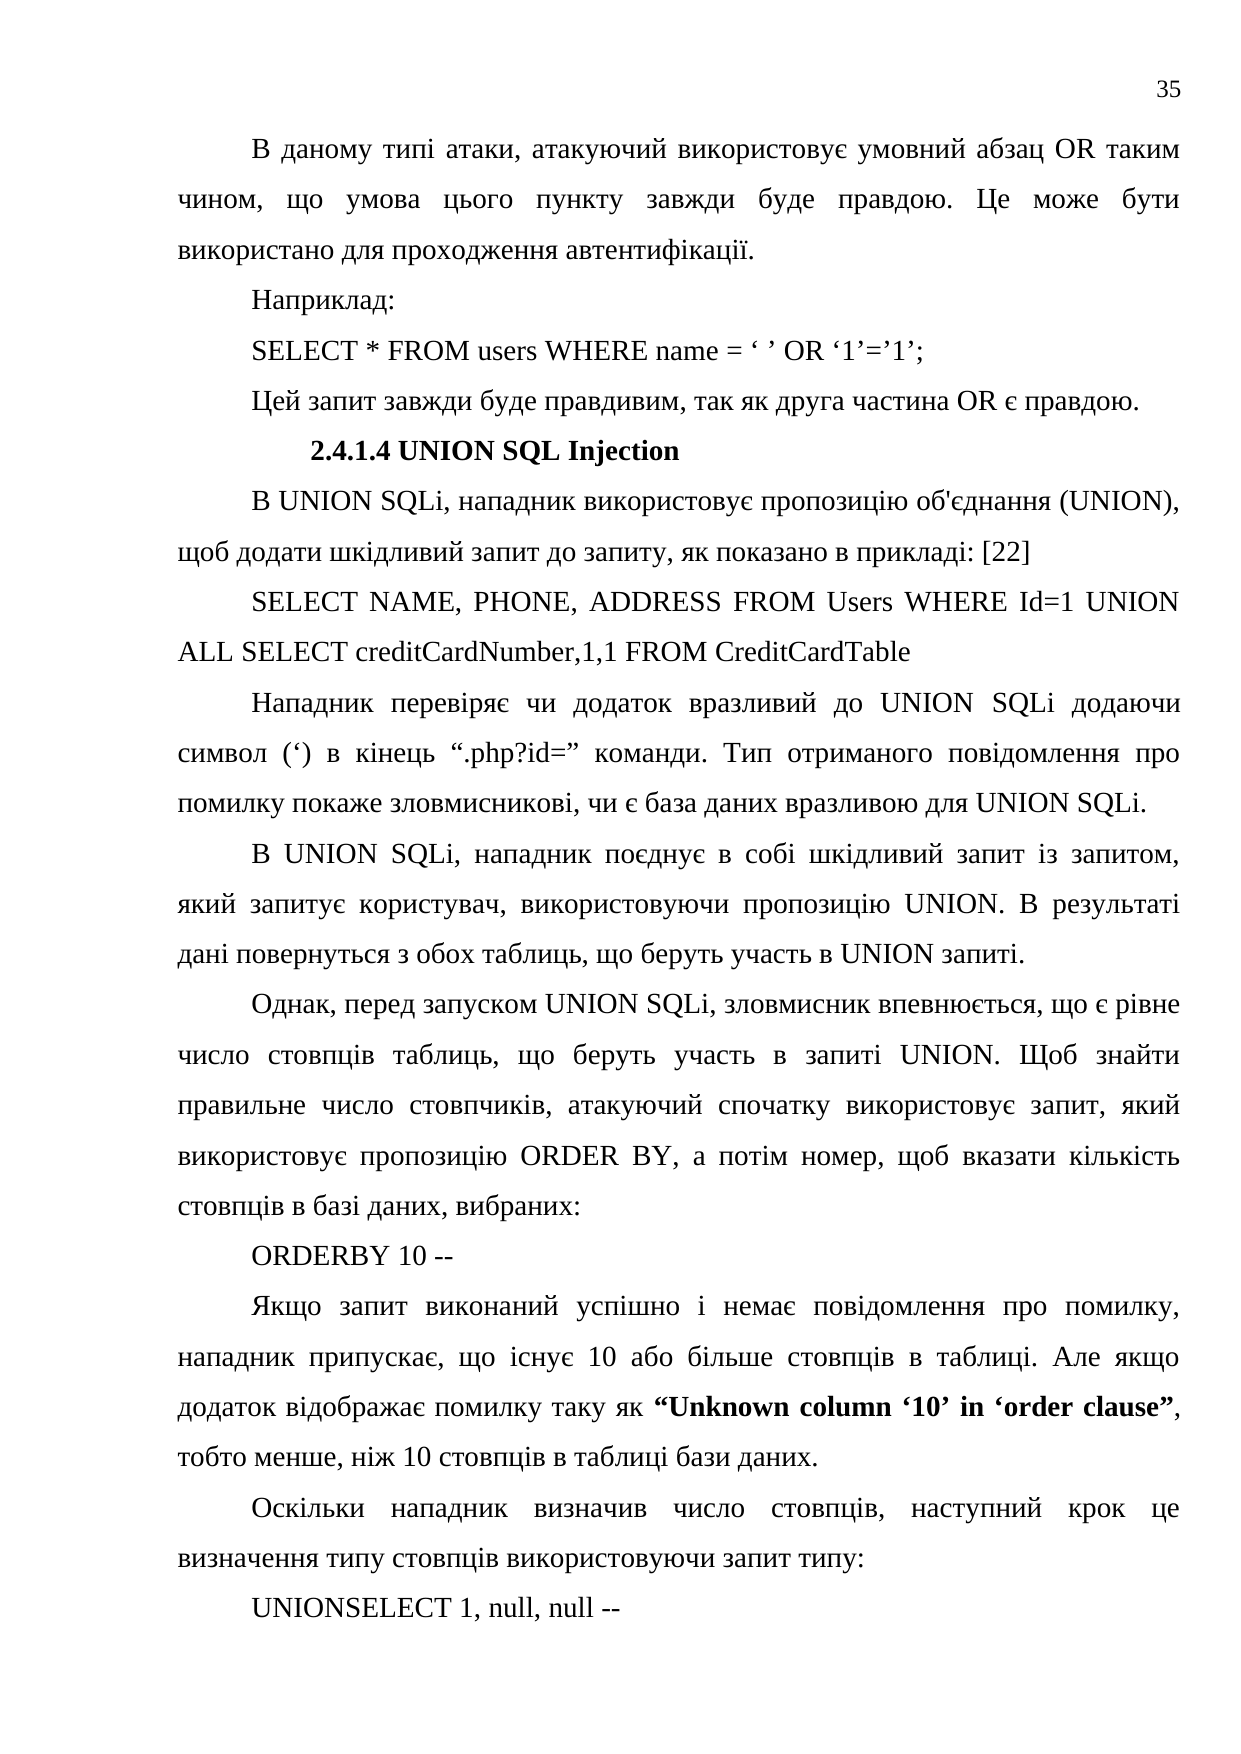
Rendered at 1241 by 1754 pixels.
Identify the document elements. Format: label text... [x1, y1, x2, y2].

text SELECT NAME, PHONE, ADDRESS FROM Users WHERE Id=1 UNION ALL SELECT creditCardNumber,1,1 FROM CreditCardTable [177, 584, 1181, 668]
text ORDERBY 10 -- [177, 1238, 1181, 1272]
text UNIONSELECT 1, null, null -- [177, 1590, 1181, 1624]
text Однак, перед запуском UNION SQLi, зловмисник впевнюється, що є рівне число стовпців таблиць, що беруть участь в запиті UNION. Щоб знайти правильне число стовпчиків, атакуючий спочатку використовує запит, який використовує пропозицію ORDER BY, а потім номер, щоб вказати кількість стовпців в базі даних, вибраних: [177, 987, 1181, 1221]
text 2.4.1.4 UNION SQL Injection [177, 433, 1181, 467]
text Наприклад: [177, 282, 1181, 316]
text Нападник перевіряє чи додаток вразливий до UNION SQLi додаючи символ (‘) в кінець “.php?id=” команди. Тип отриманого повідомлення про помилку покаже зловмисникові, чи є база даних вразливою для UNION SQLi. [177, 685, 1181, 819]
text Оскільки нападник визначив число стовпців, наступний крок це визначення типу стовпців використовуючи запит типу: [177, 1490, 1181, 1574]
text SELECT * FROM users WHERE name = ‘ ’ OR ‘1’=’1’; [177, 333, 1181, 366]
text Якщо запит виконаний успішно і немає повідомлення про помилку, нападник припускає, що існує 10 або більше стовпців в таблиці. Але якщо додаток відображає помилку таку як “Unknown column ‘10’ in ‘order clause”, тобто менше, ніж 10 стовпців в таблиці бази даних. [177, 1288, 1181, 1473]
text Цей запит завжди буде правдивим, так як друга частина OR є правдою. [177, 383, 1181, 416]
text В UNION SQLi, нападник використовує пропозицію об'єднання (UNION), щоб додати шкідливий запит до запиту, як показано в прикладі: [22] [177, 483, 1181, 567]
text В даному типі атаки, атакуючий використовує умовний абзац OR таким чином, що умова цього пункту завжди буде правдою. Це може бути використано для проходження автентифікації. [177, 131, 1181, 266]
text В UNION SQLi, нападник поєднує в собі шкідливий запит із запитом, який запитує користувач, використовуючи пропозицію UNION. В результаті дані повернуться з обох таблиць, що беруть участь в UNION запиті. [177, 836, 1181, 970]
